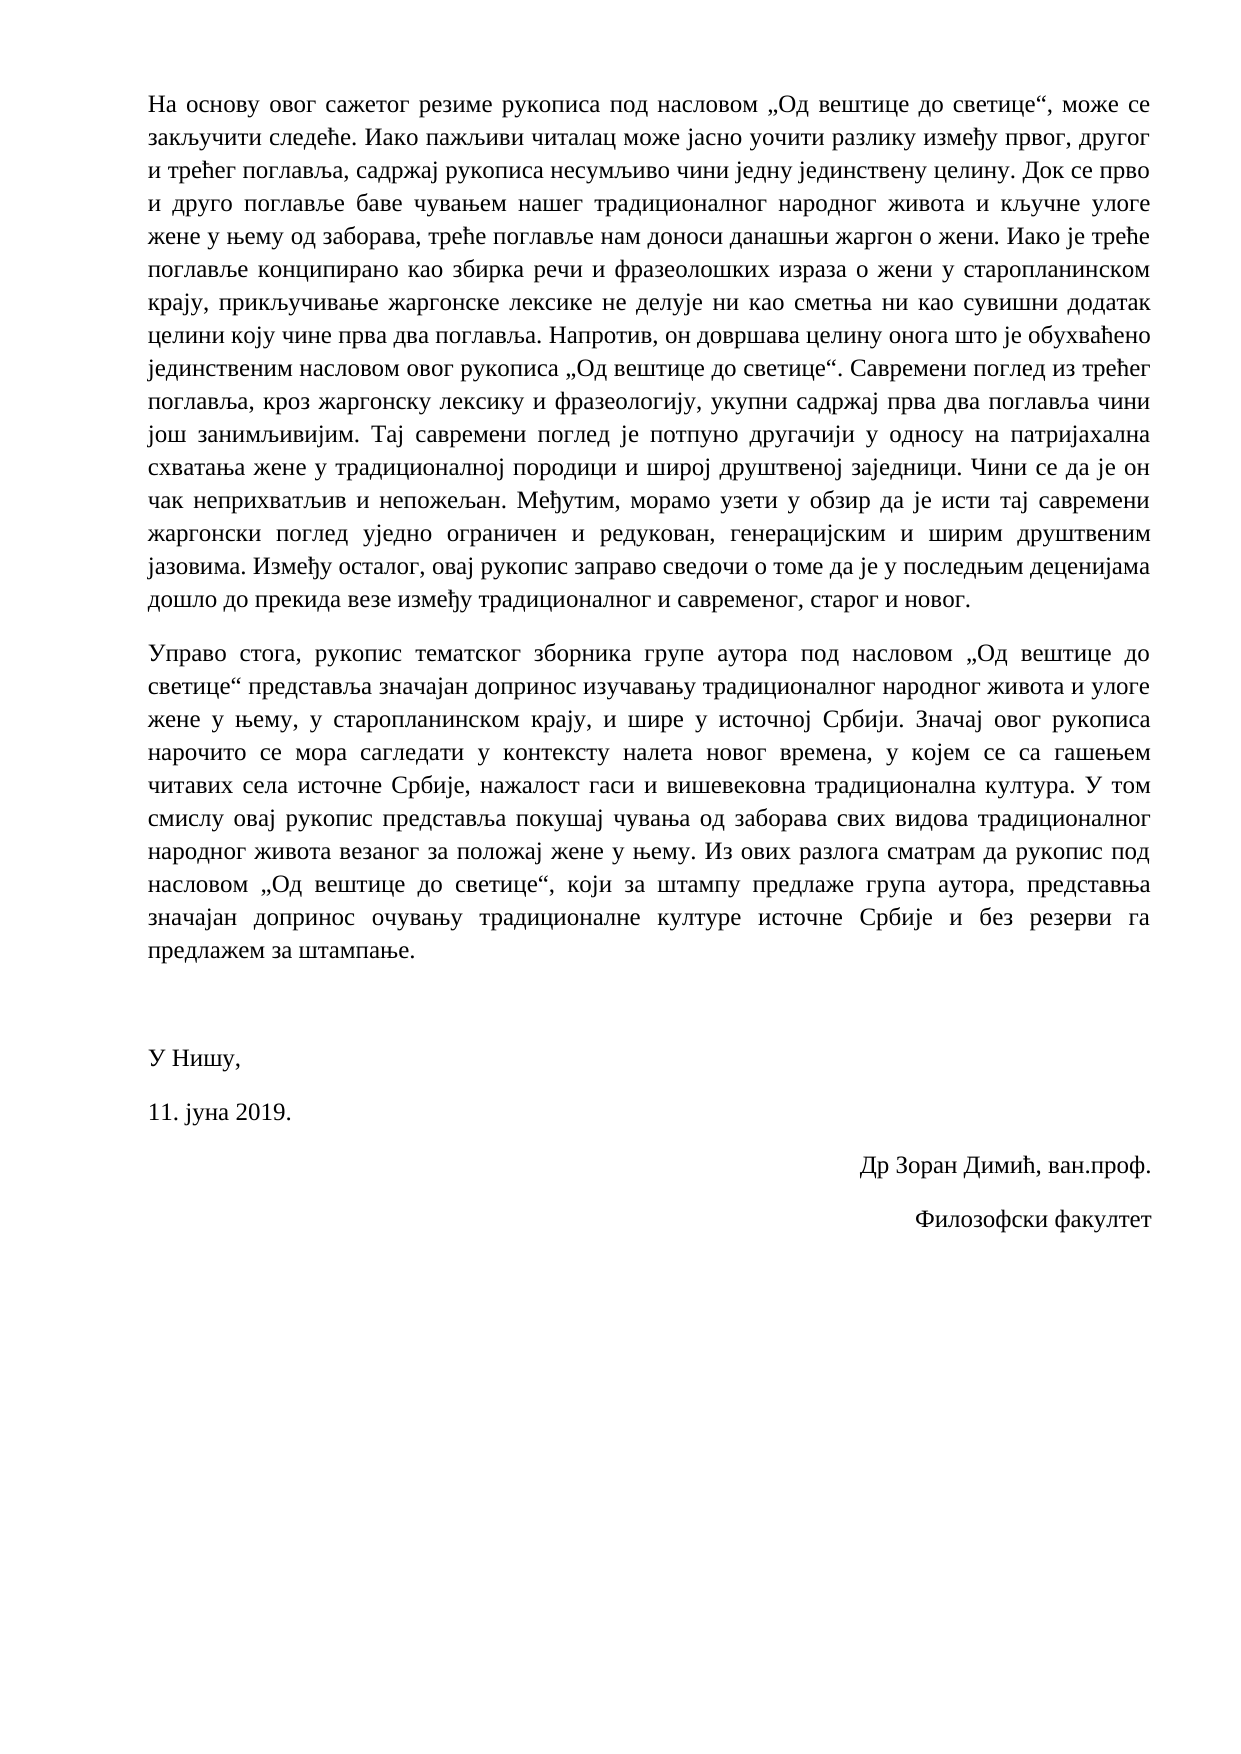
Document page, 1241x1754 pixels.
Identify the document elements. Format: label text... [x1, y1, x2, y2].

text Др Зоран Димић, ван.проф. [148, 1150, 1152, 1179]
text Управо стога, рукопис тематског зборника групе аутора под насловом „Од вештице до светице“ представља значајан допринос изучавању традиционалног народног живота и улоге жене у њему, у старопланинском крају, и шире у источној Србији. Значај овог рукописа нарочито се мора сагледати у контексту налета новог времена, у којем се са гашењем читавих села источне Србије, нажалост гаси и вишевековна традиционална култура. У том смислу овај рукопис представља покушај чувања од заборава свих видова традиционалног народног живота везаног за положај жене у њему. Из ових разлога сматрам да рукопис под насловом „Од вештице до светице“, који за штампу предлаже група аутора, представња значајан допринос очувању традиционалне културе источне Србије и без резерви га предлажем за штампање. [148, 638, 1152, 964]
text На основу овог сажетог резиме рукописа под насловом „Од вештице до светице“, може се закључити следеће. Иако пажљиви читалац може јасно уочити разлику између првог, другог и трећег поглавља, садржај рукописа несумљиво чини једну јединствену целину. Док се прво и друго поглавље баве чувањем нашег традиционалног народног живота и кључне улоге жене у њему од заборава, треће поглавље нам доноси данашњи жаргон о жени. Иако је треће поглавље конципирано као збирка речи и фразеолошких израза о жени у старопланинском крају, прикључивање жаргонске лексике не делује ни као сметња ни као сувишни додатак целини коју чине прва два поглавља. Напротив, он довршава целину онога што је обухваћено јединственим насловом овог рукописа „Од вештице до светице“. Савремени поглед из трећег поглавља, кроз жаргонску лексику и фразеологију, укупни садржај прва два поглавља чини још занимљивијим. Тај савремени поглед је потпуно другачији у односу на патријахална схватања жене у традиционалној породици и широј друштвеној заједници. Чини се да је он чак неприхватљив и непожељан. Међутим, морамо узети у обзир да је исти тај савремени жаргонски поглед уједно ограничен и редукован, генерацијским и ширим друштвеним јазовима. Између осталог, овај рукопис заправо сведочи о томе да је у последњим деценијама дошло до прекида везе између традиционалног и савременог, старог и новог. [148, 89, 1152, 613]
text Филозофски факултет [148, 1204, 1152, 1233]
text У Нишу, [148, 1043, 1152, 1071]
text 11. јуна 2019. [148, 1097, 1152, 1125]
